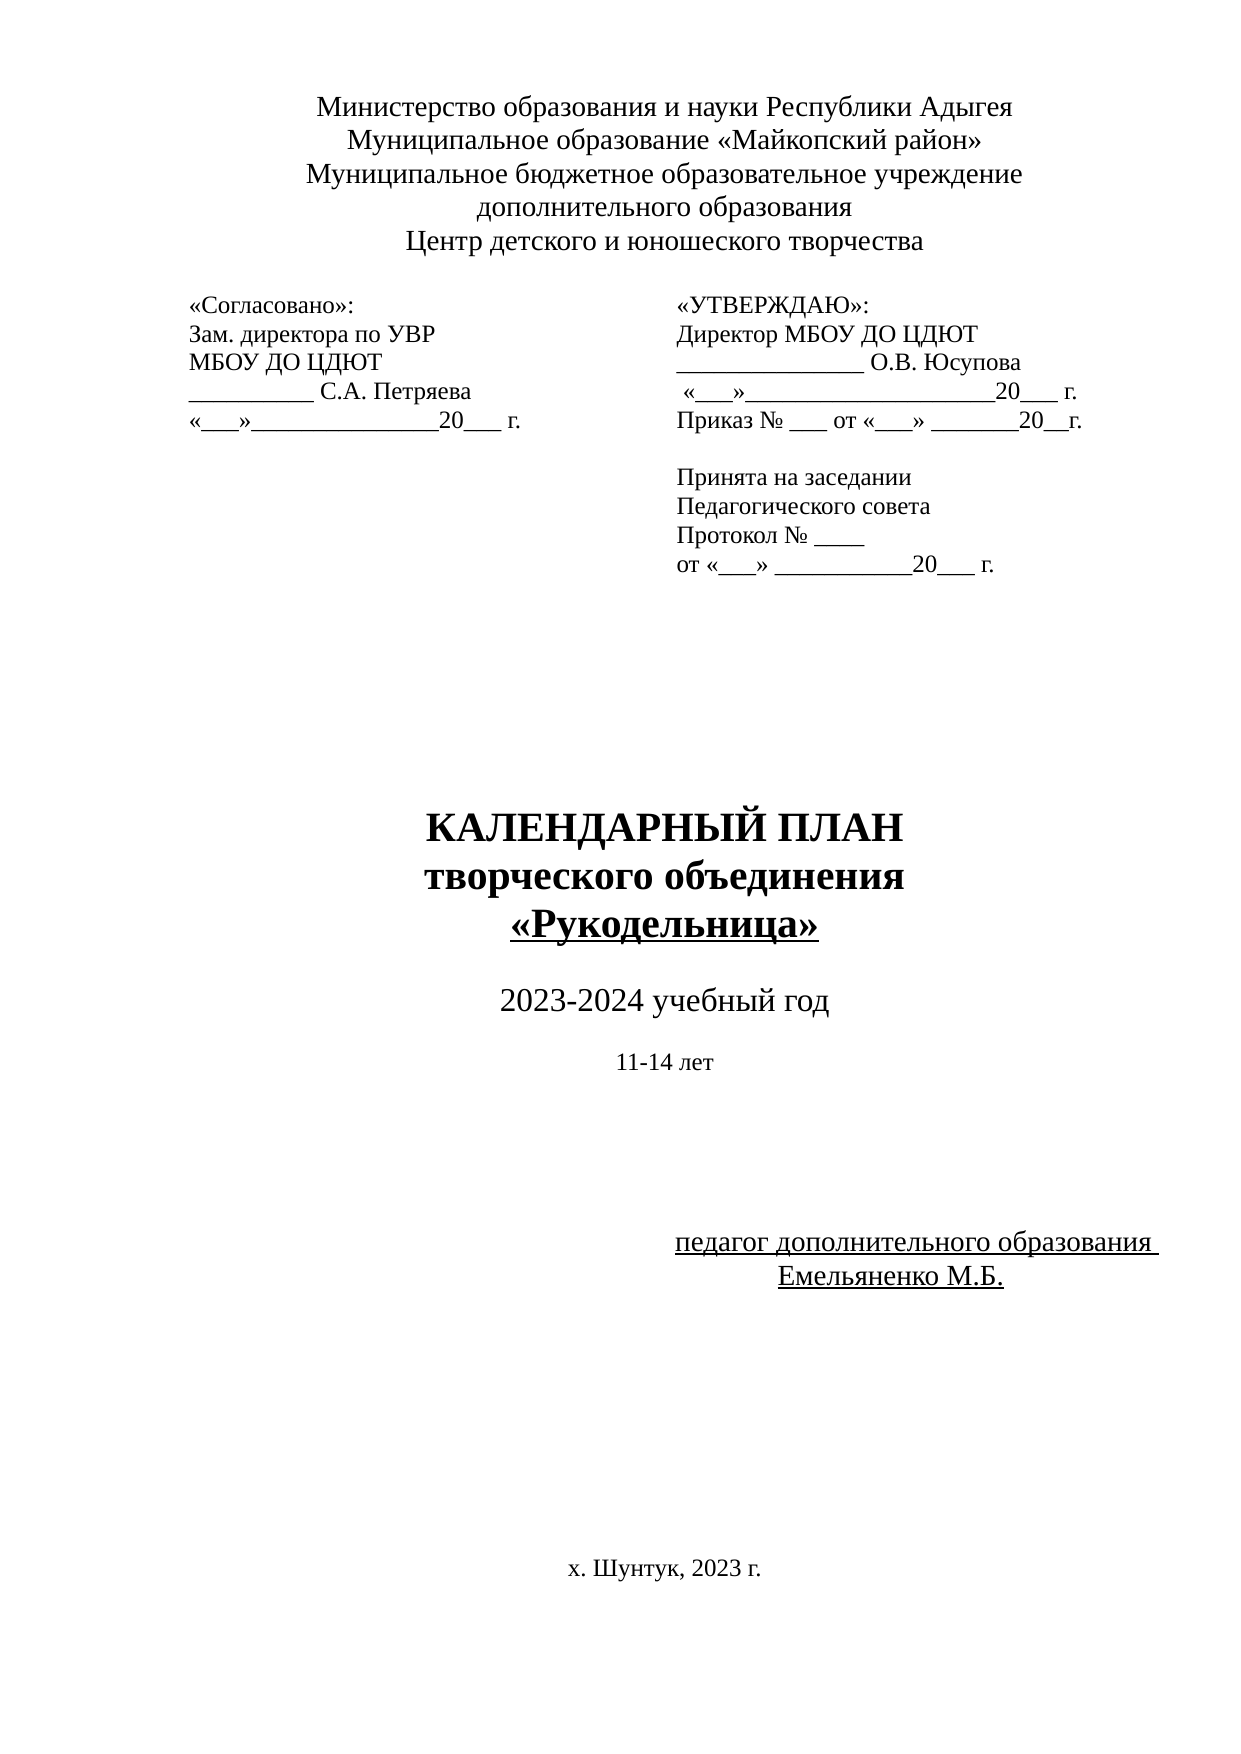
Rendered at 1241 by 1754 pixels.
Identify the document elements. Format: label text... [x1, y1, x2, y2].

text Муниципальное образование «Майкопский район» [177, 122, 1152, 156]
text х. Шунтук, 2023 г. [177, 1553, 1152, 1581]
text 2023-2024 учебный год [177, 980, 1152, 1018]
text КАЛЕНДАРНЫЙ ПЛАН [177, 803, 1152, 851]
text «Рукодельница» [177, 898, 1152, 946]
text педагог дополнительного образования [177, 1224, 1152, 1258]
text 11-14 лет [177, 1047, 1152, 1076]
text Муниципальное бюджетное образовательное учреждение [177, 156, 1152, 189]
text Министерство образования и науки Республики Адыгея [177, 89, 1152, 122]
text дополнительного образования [177, 189, 1152, 223]
text Центр детского и юношеского творчества [177, 223, 1152, 256]
table_header «Согласовано»: Зам. директора по УВР МБОУ ДО ЦДЮТ __________ С.А. Петряева «___»_______________20___ г. [177, 290, 665, 606]
text творческого объединения [177, 851, 1152, 898]
text Емельяненко М.Б. [177, 1258, 1152, 1291]
table_header «УТВЕРЖДАЮ»: Директор МБОУ ДО ЦДЮТ _______________ О.В. Юсупова «___»____________________20___ г. Приказ № ___ от «___» _______20__г. Принята на заседании Педагогического совета Протокол № ____ от «___» ___________20___ г. [665, 290, 1167, 606]
